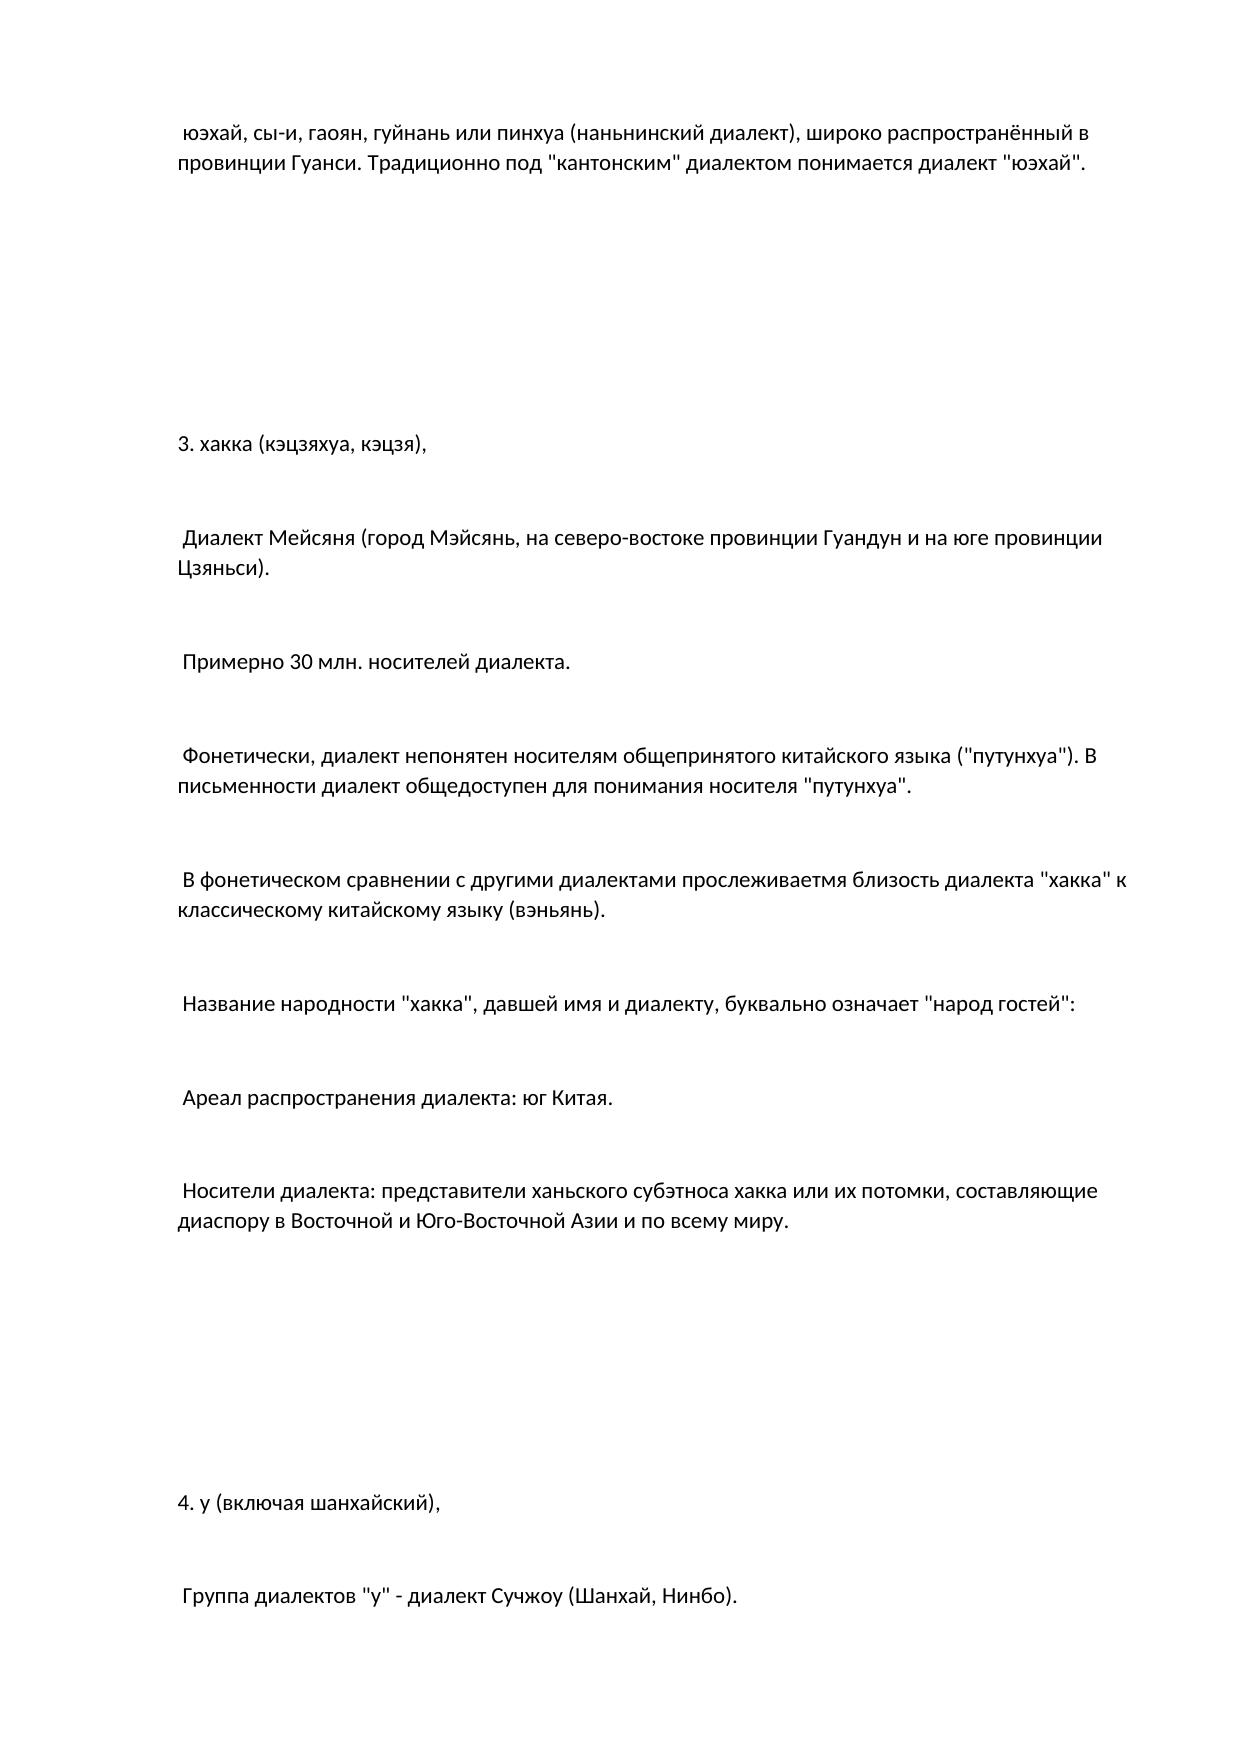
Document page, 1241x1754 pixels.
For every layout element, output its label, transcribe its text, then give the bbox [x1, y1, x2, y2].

text Примерно 30 млн. носителей диалекта. [177, 647, 1152, 675]
text Группа диалектов "у" - диалект Сучжоу (Шанхай, Нинбо). [177, 1582, 1152, 1610]
text Ареал распространения диалекта: юг Китая. [177, 1083, 1152, 1111]
text Диалект Мейсяня (город Мэйсянь, на северо-востоке провинции Гуандун и на юге провинции Цзяньси). [177, 523, 1152, 582]
text В фонетическом сравнении с другими диалектами прослеживаетмя близость диалекта "хакка" к классическому китайскому языку (вэньянь). [177, 865, 1152, 923]
text 4. у (включая шанхайский), [177, 1488, 1152, 1516]
text юэхай, сы-и, гаоян, гуйнань или пинхуа (наньнинский диалект), широко распространённый в провинции Гуанси. Традиционно под "кантонским" диалектом понимается диалект "юэхай". [177, 118, 1152, 176]
text Название народности "хакка", давшей имя и диалекту, буквально означает "народ гостей": [177, 989, 1152, 1017]
text Носители диалекта: представители ханьского субэтноса хакка или их потомки, составляющие диаспору в Восточной и Юго-Восточной Азии и по всему миру. [177, 1176, 1152, 1235]
text 3. хакка (кэцзяхуа, кэцзя), [177, 429, 1152, 458]
text Фонетически, диалект непонятен носителям общепринятого китайского языка ("путунхуа"). В письменности диалект общедоступен для понимания носителя "путунхуа". [177, 741, 1152, 799]
